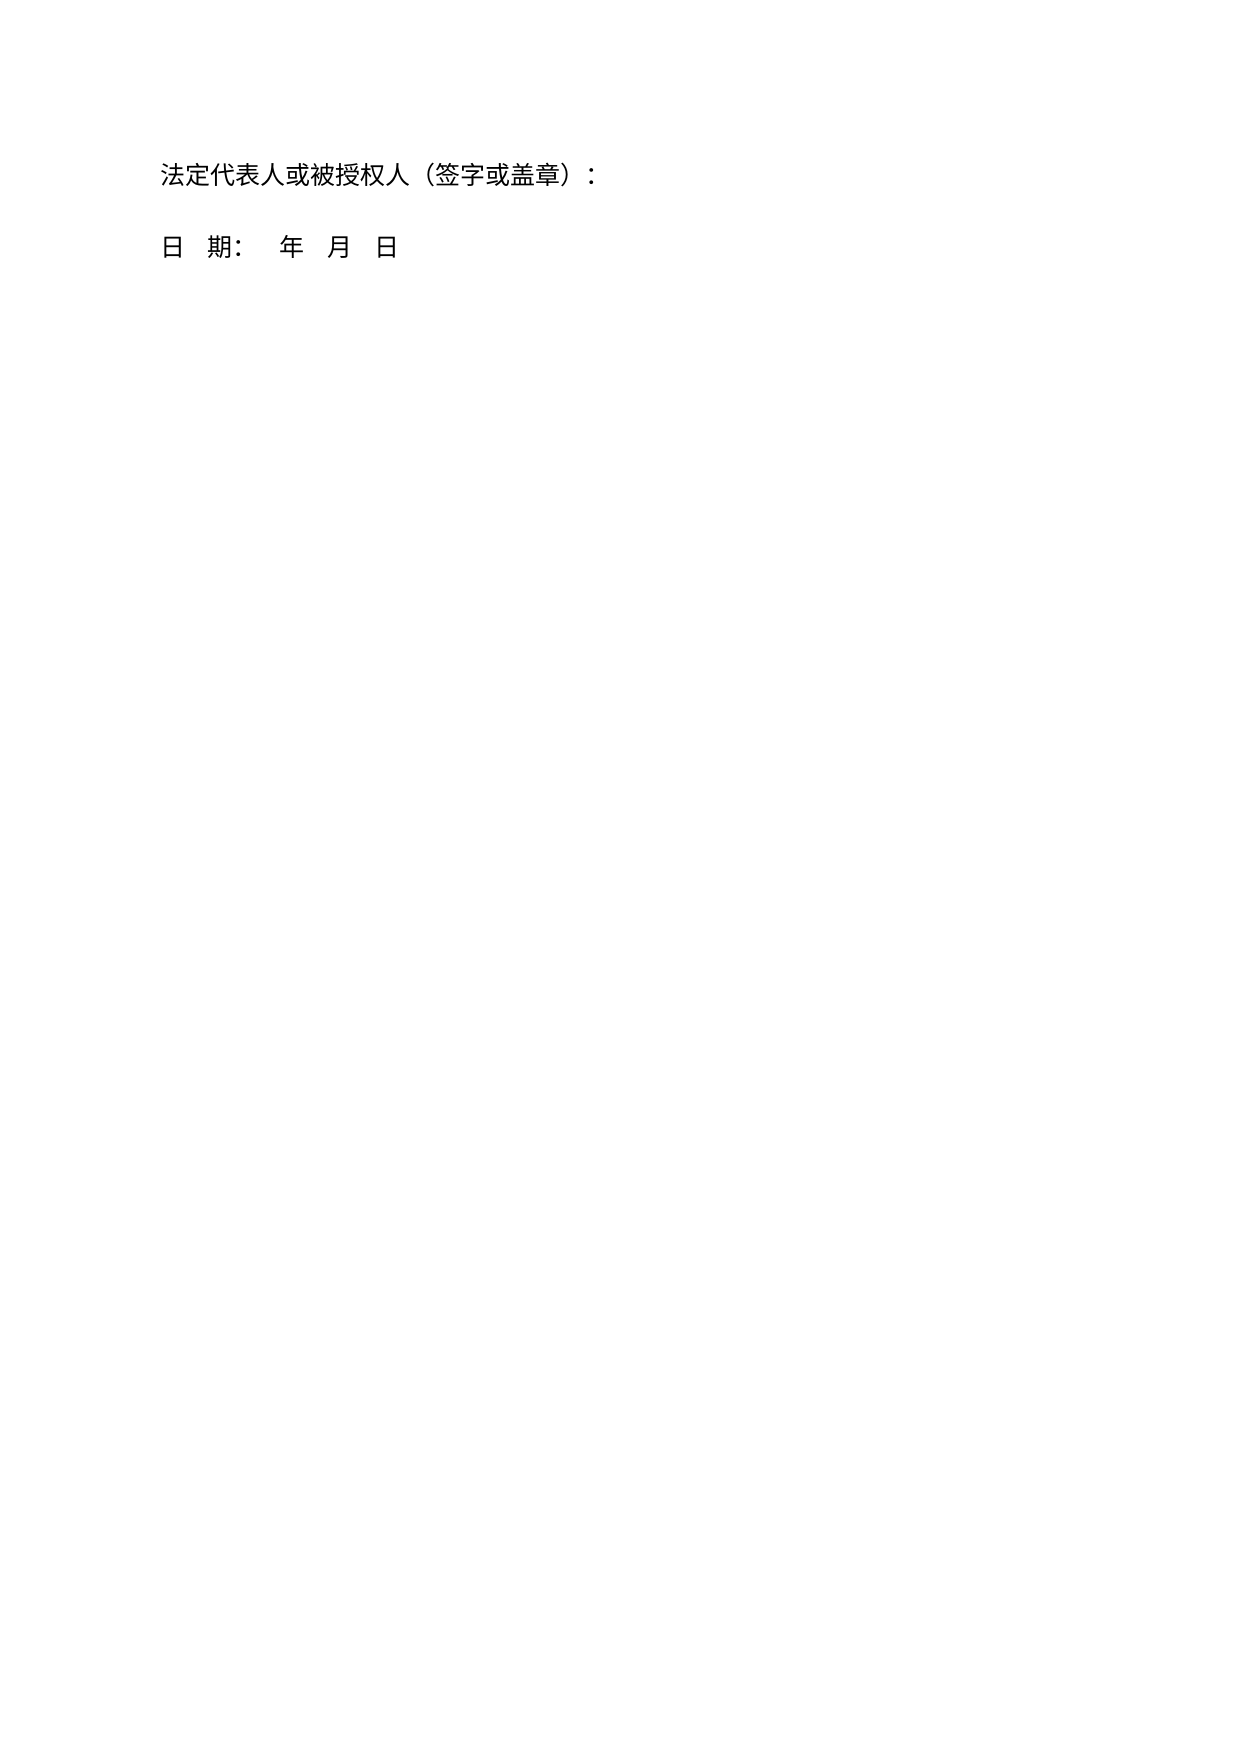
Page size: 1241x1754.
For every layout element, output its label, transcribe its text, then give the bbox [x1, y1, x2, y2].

text 法定代表人或被授权人（签字或盖章）： [160, 155, 1081, 191]
text 日 期： 年 月 日 [160, 228, 1081, 264]
